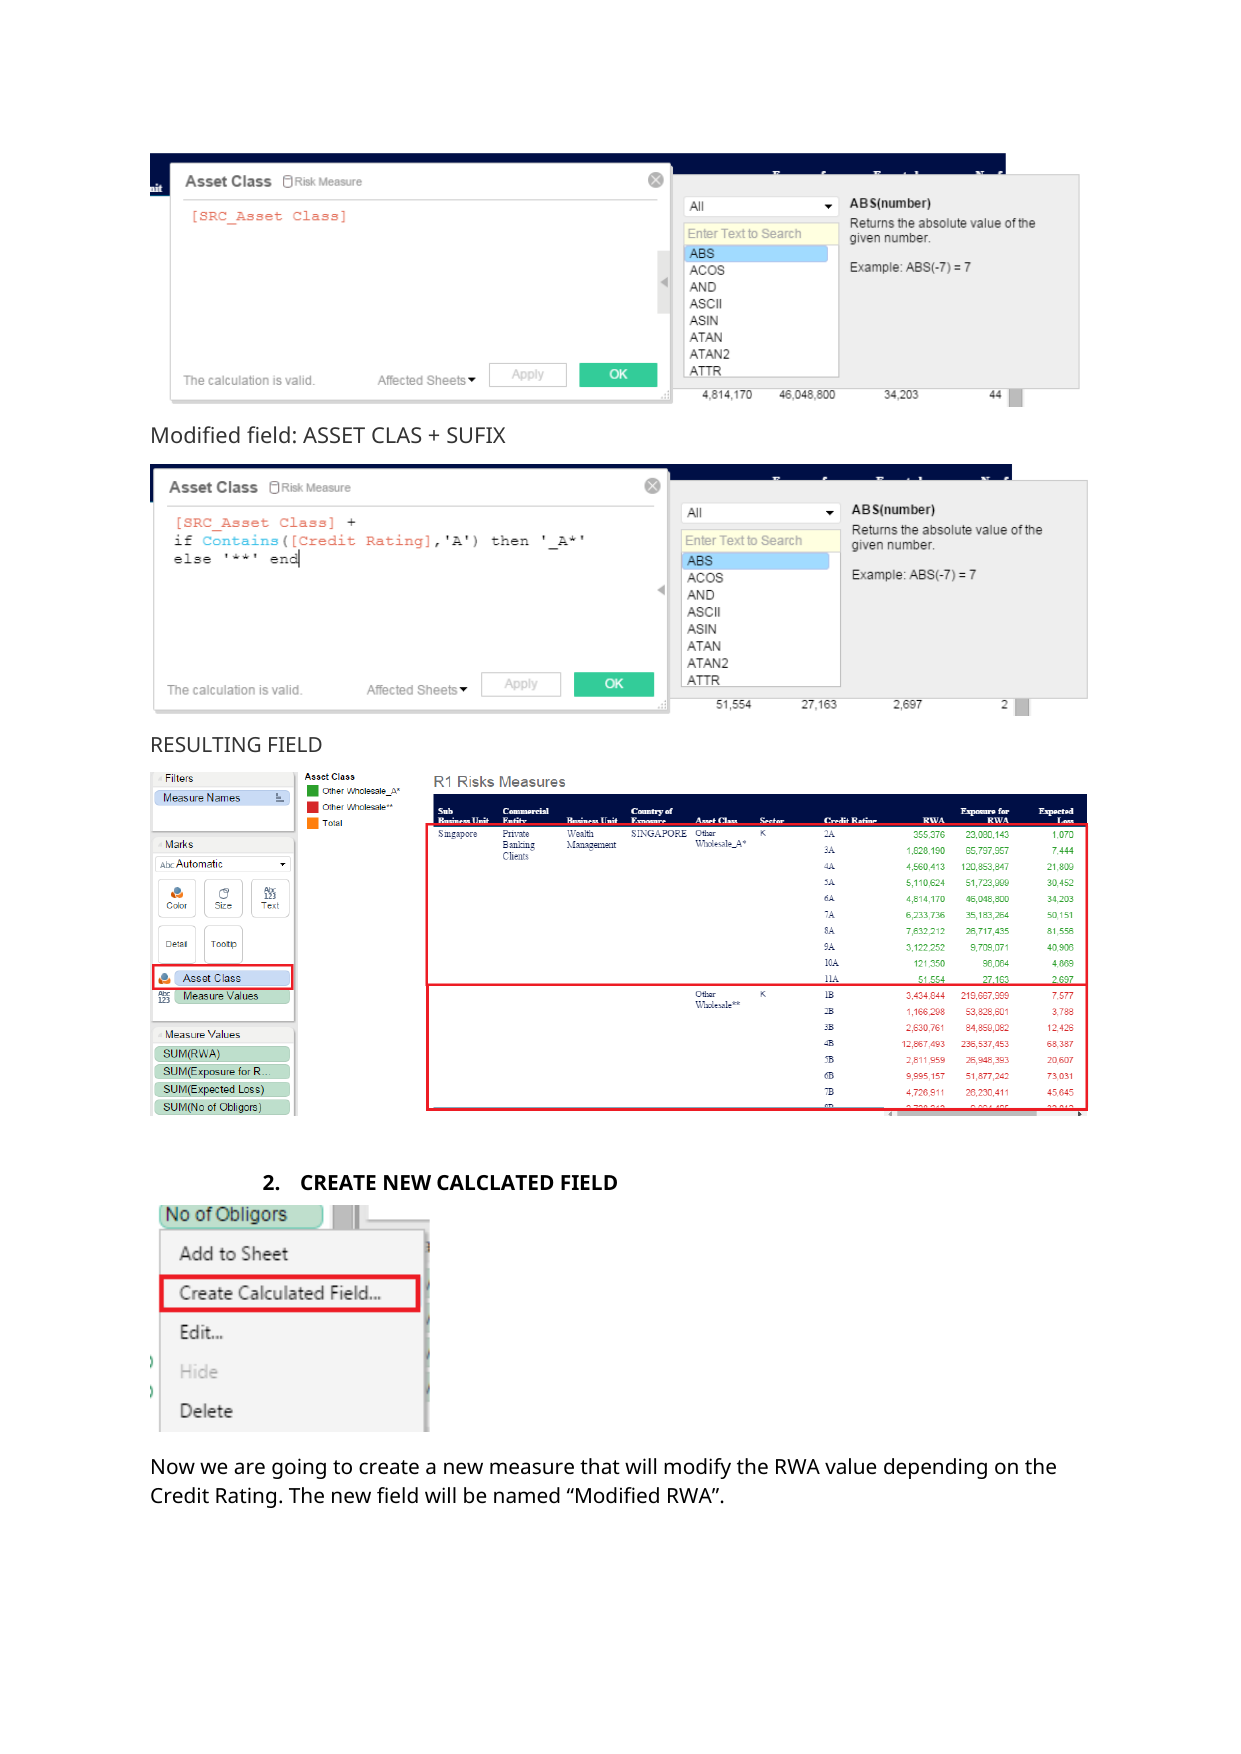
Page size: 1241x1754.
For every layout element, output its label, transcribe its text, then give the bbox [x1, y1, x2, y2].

picture [150, 150, 1089, 407]
picture [150, 1205, 430, 1432]
subtitle CREATE NEW CALCLATED FIELD [262, 1168, 1090, 1197]
text Modified field: ASSET CLAS + SUFIX [150, 420, 1090, 450]
text Now we are going to create a new measure that will modify the RWA value depending on the Credit Rating. The new field will be named “Modified RWA”. [150, 1452, 1090, 1509]
picture [150, 464, 1089, 716]
text RESULTING FIELD [150, 730, 1090, 758]
picture [150, 772, 1089, 1116]
